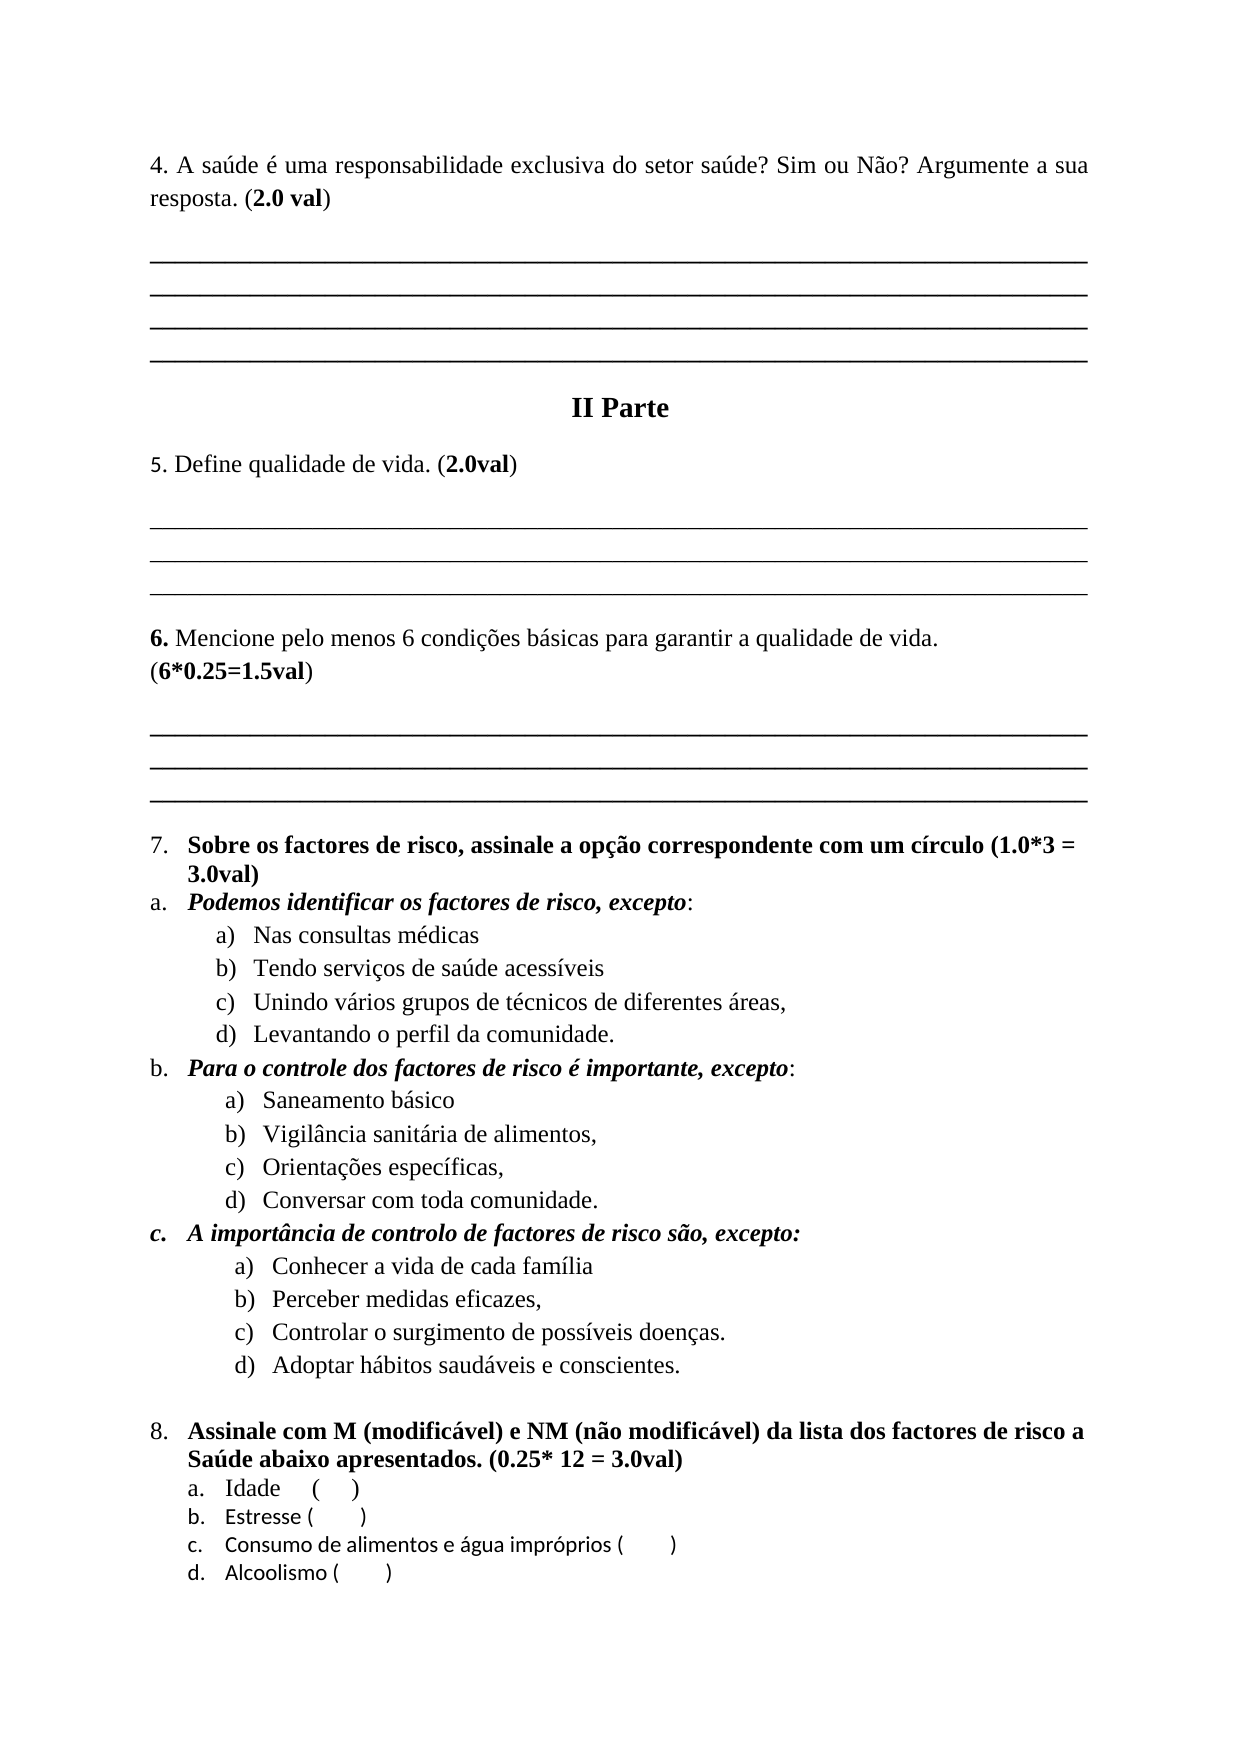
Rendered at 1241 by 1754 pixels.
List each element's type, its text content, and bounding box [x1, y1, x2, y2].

text 6. Mencione pelo menos 6 condições básicas para garantir a qualidade de vida.(6*0.25=1.5val) [150, 623, 1090, 685]
text _________________________________________________________________________________________________________________________________________________________________________________________________________________________________ [150, 503, 1090, 598]
list Controlar o surgimento de possíveis doenças. [234, 1317, 1090, 1346]
list Saneamento básico [225, 1086, 1090, 1114]
list Unindo vários grupos de técnicos de diferentes áreas, [216, 987, 1090, 1015]
list Estresse ( ) [187, 1502, 1090, 1530]
list Sobre os factores de risco, assinale a opção correspondente com um círculo (1.0*3 = 3.0val) [150, 830, 1090, 887]
list Consumo de alimentos e água impróprios ( ) [187, 1530, 1090, 1558]
text II Parte [150, 390, 1090, 423]
list Conversar com toda comunidade. [225, 1185, 1090, 1213]
list Levantando o perfil da comunidade. [216, 1019, 1090, 1048]
list Orientações específicas, [225, 1152, 1090, 1180]
list Alcoolismo ( ) [187, 1558, 1090, 1586]
list Idade ( ) [187, 1473, 1090, 1502]
list Conhecer a vida de cada família [234, 1251, 1090, 1279]
list A importância de controlo de factores de risco são, excepto: [150, 1218, 1090, 1246]
list Perceber medidas eficazes, [234, 1284, 1090, 1312]
list Tendo serviços de saúde acessíveis [216, 953, 1090, 982]
text 5. Define qualidade de vida. (2.0val) [150, 449, 1090, 478]
list Para o controle dos factores de risco é importante, excepto: [150, 1053, 1090, 1081]
list Assinale com M (modificável) e NM (não modificável) da lista dos factores de risco a Saúde abaixo apresentados. (0.25* 12 = 3.0val) [150, 1416, 1090, 1473]
list Nas consultas médicas [216, 921, 1090, 949]
list Adoptar hábitos saudáveis e conscientes. [234, 1350, 1090, 1378]
text ____________________________________________________________________________________________________________________________________________________________________________________________________________________________________________________________________________________________________________ [150, 237, 1090, 365]
list Podemos identificar os factores de risco, excepto: [150, 887, 1090, 916]
text _________________________________________________________________________________________________________________________________________________________________________________________________________________________________ [150, 710, 1090, 805]
text 4. A saúde é uma responsabilidade exclusiva do setor saúde? Sim ou Não? Argumente a sua resposta. (2.0 val) [150, 150, 1090, 212]
list Vigilância sanitária de alimentos, [225, 1119, 1090, 1147]
